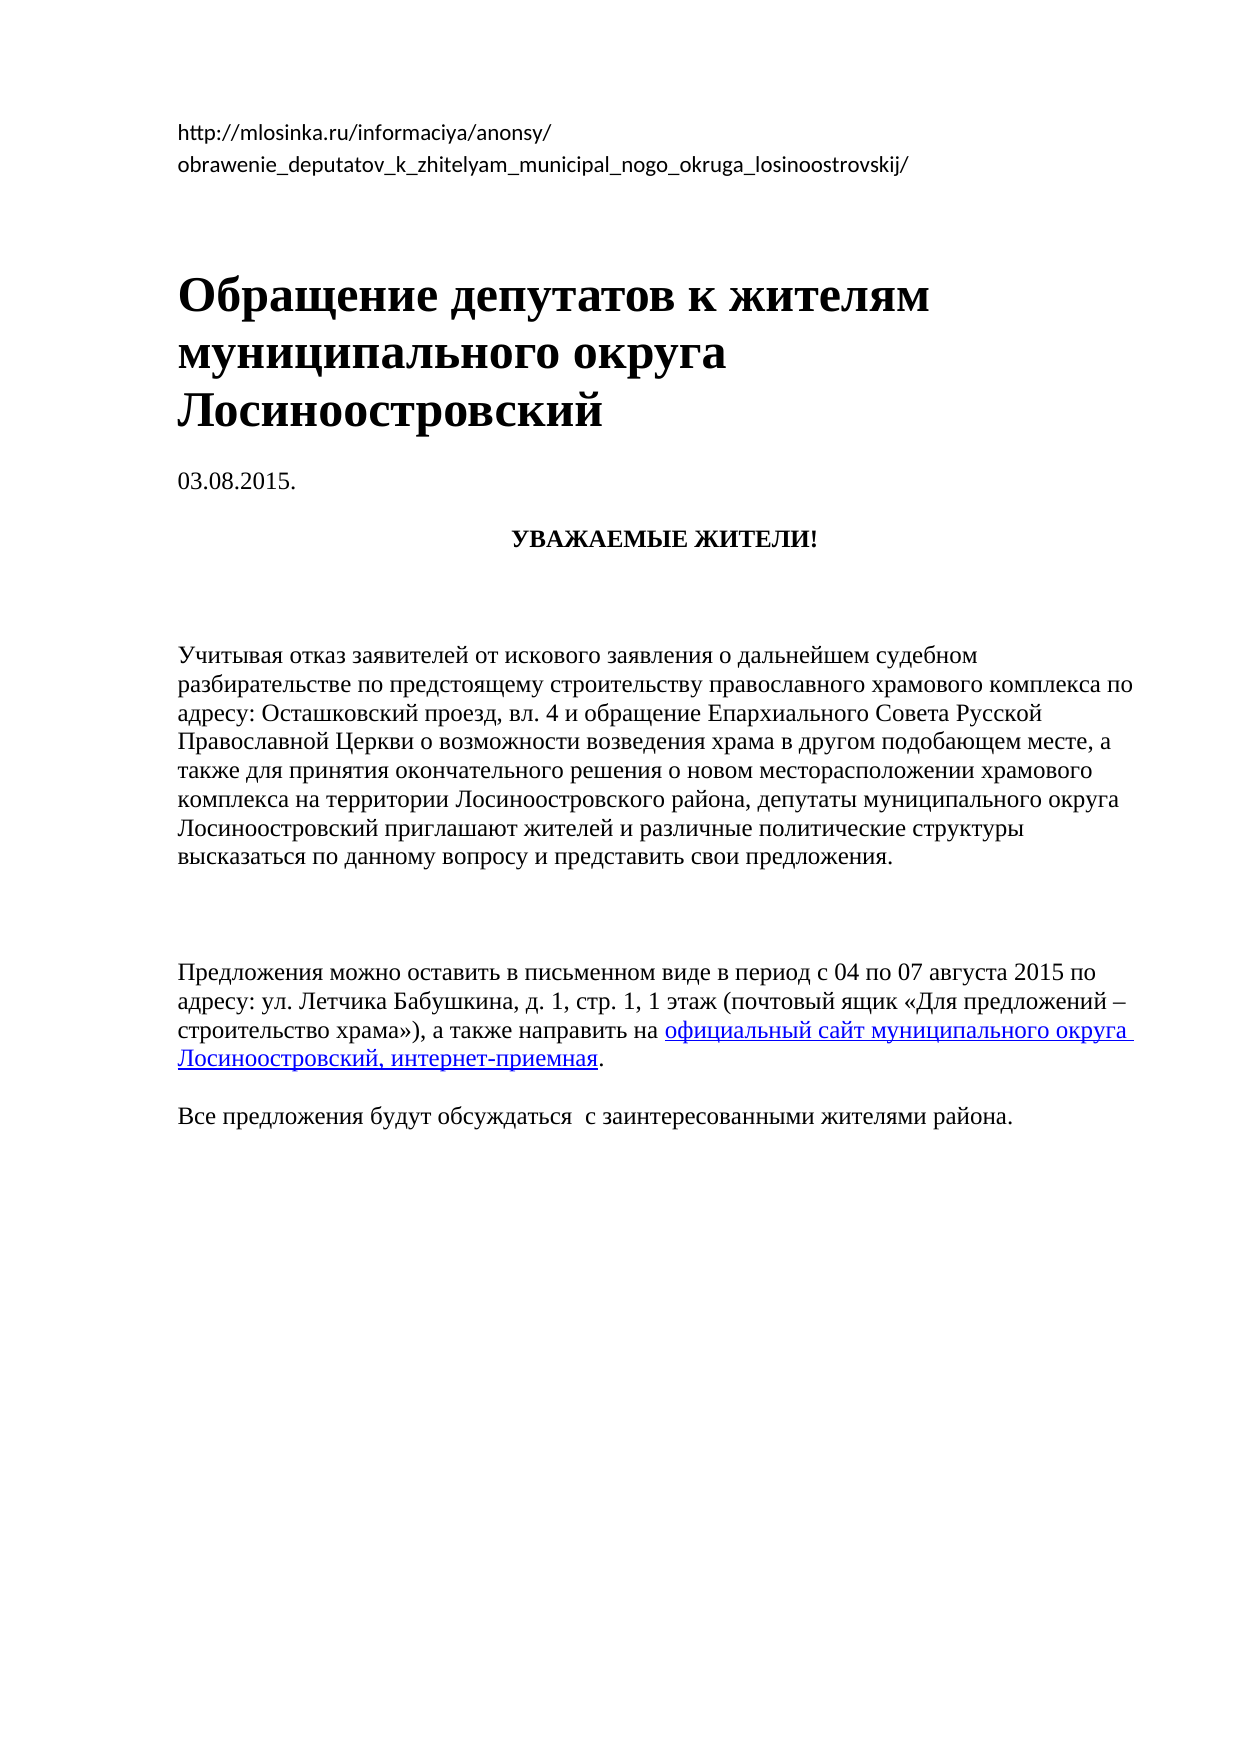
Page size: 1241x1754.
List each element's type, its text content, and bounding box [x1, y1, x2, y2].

text http://mlosinka.ru/informaciya/anonsy/obrawenie_deputatov_k_zhitelyam_municipal_nogo_okruga_losinoostrovskij/ [177, 118, 1152, 178]
text Все предложения будут обсуждаться с заинтересованными жителями района. [177, 1101, 1152, 1130]
text 03.08.2015. [177, 466, 1152, 495]
text Предложения можно оставить в письменном виде в период с 04 по 07 августа 2015 по адресу: ул. Летчика Бабушкина, д. 1, стр. 1, 1 этаж (почтовый ящик «Для предложений – строительство храма»), а также направить на официальный сайт муниципального округа Лосиноостровский, интернет-приемная. [177, 957, 1152, 1072]
text Учитывая отказ заявителей от искового заявления о дальнейшем судебном разбирательстве по предстоящему строительству православного храмового комплекса по адресу: Осташковский проезд, вл. 4 и обращение Епархиального Совета Русской Православной Церкви о возможности возведения храма в другом подобающем месте, а также для принятия окончательного решения о новом месторасположении храмового комплекса на территории Лосиноостровского района, депутаты муниципального округа Лосиноостровский приглашают жителей и различные политические структуры высказаться по данному вопросу и представить свои предложения. [177, 640, 1152, 870]
text Обращение депутатов к жителям муниципального округа Лосиноостровский [177, 265, 1152, 437]
text УВАЖАЕМЫЕ ЖИТЕЛИ! [177, 524, 1152, 553]
